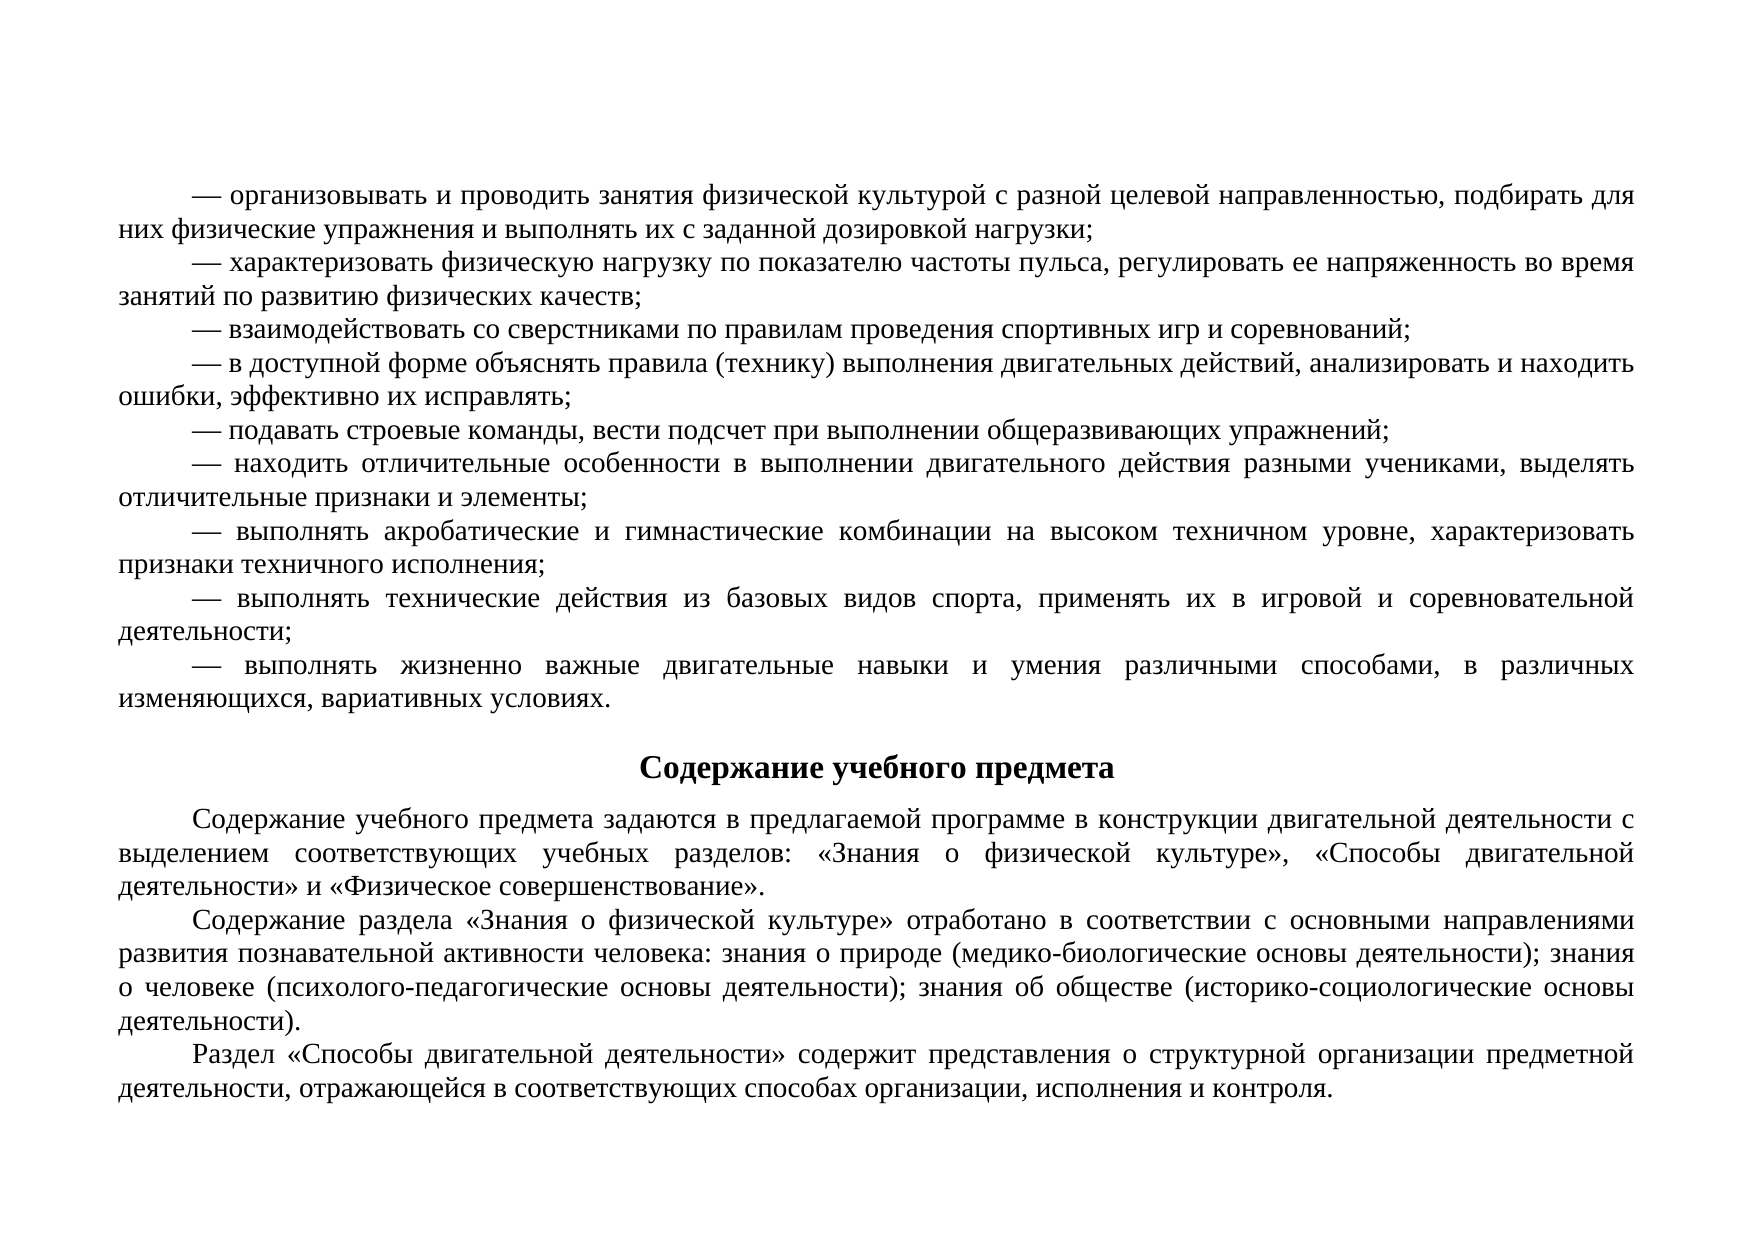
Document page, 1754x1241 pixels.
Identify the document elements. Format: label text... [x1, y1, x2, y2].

text Содержание учебного предмета задаются в предлагаемой программе в конструкции двигательной деятельности с выделением соответствующих учебных разделов: «Знания о физической культуре», «Способы двигательной деятельности» и «Физическое совершенствование». [118, 801, 1636, 902]
text Раздел «Способы двигательной деятельности» содержит представления о структурной организации предметной деятельности, отражающейся в соответствующих способах организации, исполнения и контроля. [118, 1036, 1636, 1103]
text Содержание раздела «Знания о физической культуре» отработано в соответствии с основными направлениями развития познавательной активности человека: знания о природе (медико-биологические основы деятельности); знания о человеке (психолого-педагогические основы деятельности); знания об обществе (историко-социологические основы деятельности). [118, 902, 1636, 1036]
text — выполнять жизненно важные двигательные навыки и умения различными способами, в различных изменяющихся, вариативных условиях. [118, 647, 1636, 714]
text — выполнять акробатические и гимнастические комбинации на высоком техничном уровне, характеризовать признаки техничного исполнения; [118, 513, 1636, 580]
text — подавать строевые команды, вести подсчет при выполнении общеразвивающих упражнений; [118, 412, 1636, 446]
text — организовывать и проводить занятия физической культурой с разной целевой направленностью, подбирать для них физические упражнения и выполнять их с заданной дозировкой нагрузки; [118, 177, 1636, 244]
text — в доступной форме объяснять правила (технику) выполнения двигательных действий, анализировать и находить ошибки, эффективно их исправлять; [118, 345, 1636, 412]
text — находить отличительные особенности в выполнении двигательного действия разными учениками, выделять отличительные признаки и элементы; [118, 446, 1636, 513]
text — выполнять технические действия из базовых видов спорта, применять их в игровой и соревновательной деятельности; [118, 580, 1636, 647]
text — характеризовать физическую нагрузку по показателю частоты пульса, регулировать ее напряженность во время занятий по развитию физических качеств; [118, 244, 1636, 311]
text — взаимодействовать со сверстниками по правилам проведения спортивных игр и соревнований; [118, 311, 1636, 345]
text Содержание учебного предмета [118, 747, 1636, 786]
